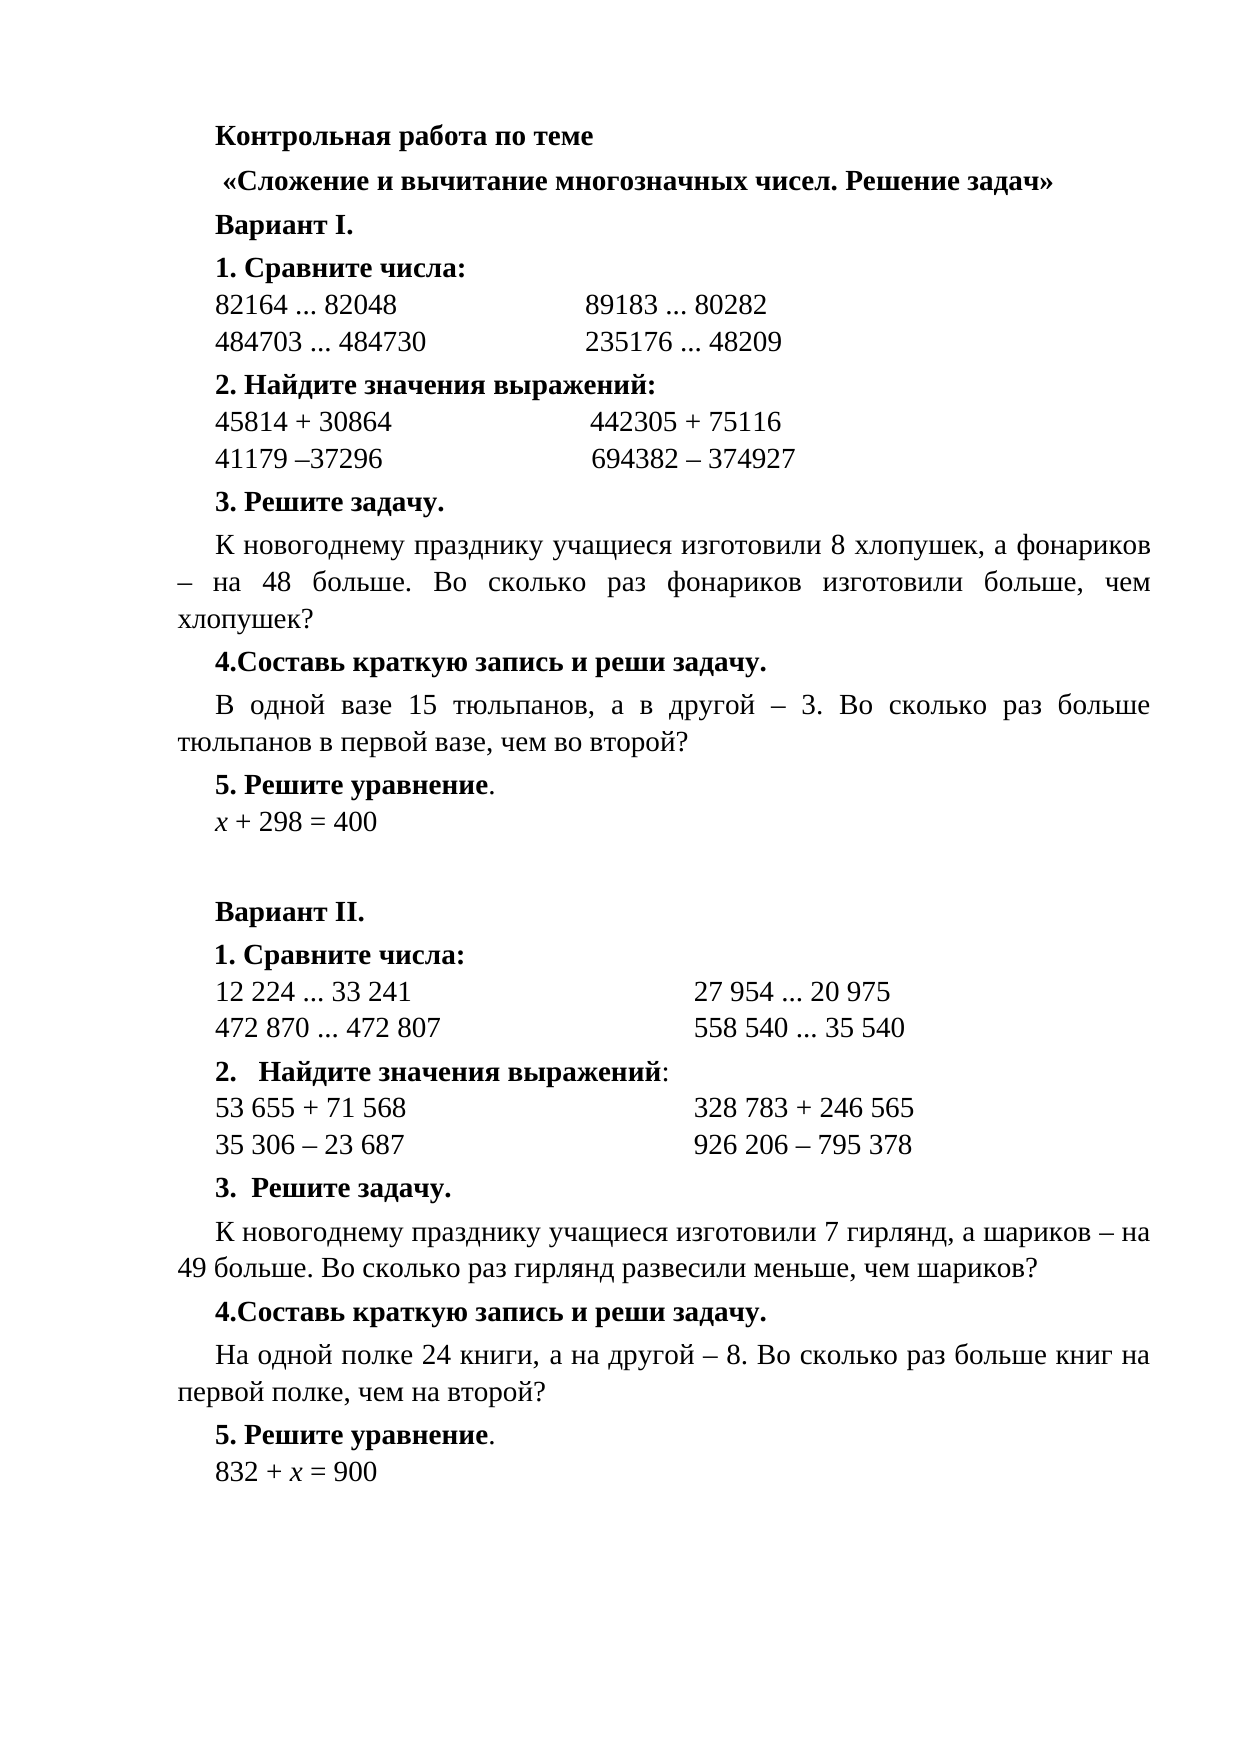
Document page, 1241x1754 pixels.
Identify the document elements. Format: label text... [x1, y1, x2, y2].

text 472 870 ... 472 807 558 540 ... 35 540 [177, 1011, 1152, 1044]
text 832 + х = 900 [177, 1454, 1152, 1487]
text Контрольная работа по теме [177, 118, 1152, 152]
text 82164 ... 82048 89183 ... 80282 [177, 287, 1152, 321]
text 35 306 – 23 687 926 206 – 795 378 [177, 1127, 1152, 1161]
text 3. Решите задачу. [177, 484, 1152, 518]
text Вариант I. [177, 207, 1152, 241]
text 5. Решите уравнение. [177, 1417, 1152, 1450]
text В одной вазе 15 тюльпанов, а в другой – 3. Во сколько раз больше тюльпанов в первой вазе, чем во второй? [177, 687, 1152, 758]
text 1. Сравните числа: [177, 251, 1152, 284]
text 2. Найдите значения выражений: [177, 367, 1152, 401]
text 3. Решите задачу. [177, 1171, 1152, 1204]
text «Сложение и вычитание многозначных чисел. Решение задач» [177, 163, 1152, 196]
text 4.Составь краткую запись и реши задачу. [177, 1294, 1152, 1327]
text 5. Решите уравнение. [177, 767, 1152, 801]
text К новогоднему празднику учащиеся изготовили 7 гирлянд, а шариков – на 49 больше. Во сколько раз гирлянд развесили меньше, чем шариков? [177, 1214, 1152, 1284]
text х + 298 = 400 [177, 804, 1152, 838]
text 53 655 + 71 568 328 783 + 246 565 [177, 1091, 1152, 1124]
text 12 224 ... 33 241 27 954 ... 20 975 [177, 974, 1152, 1007]
text 41179 –37296 694382 – 374927 [177, 441, 1152, 475]
text 2. Найдите значения выражений: [177, 1054, 1152, 1087]
text 1. Сравните числа: [177, 937, 1152, 970]
text Вариант II. [177, 894, 1152, 927]
text К новогоднему празднику учащиеся изготовили 8 хлопушек, а фонариков – на 48 больше. Во сколько раз фонариков изготовили больше, чем хлопушек? [177, 527, 1152, 635]
text 4.Составь краткую запись и реши задачу. [177, 644, 1152, 678]
text 45814 + 30864 442305 + 75116 [177, 404, 1152, 438]
text На одной полке 24 книги, a на другой – 8. Во сколько раз больше книг на первой полке, чем на второй? [177, 1337, 1152, 1407]
text 484703 ... 484730 235176 ... 48209 [177, 324, 1152, 358]
